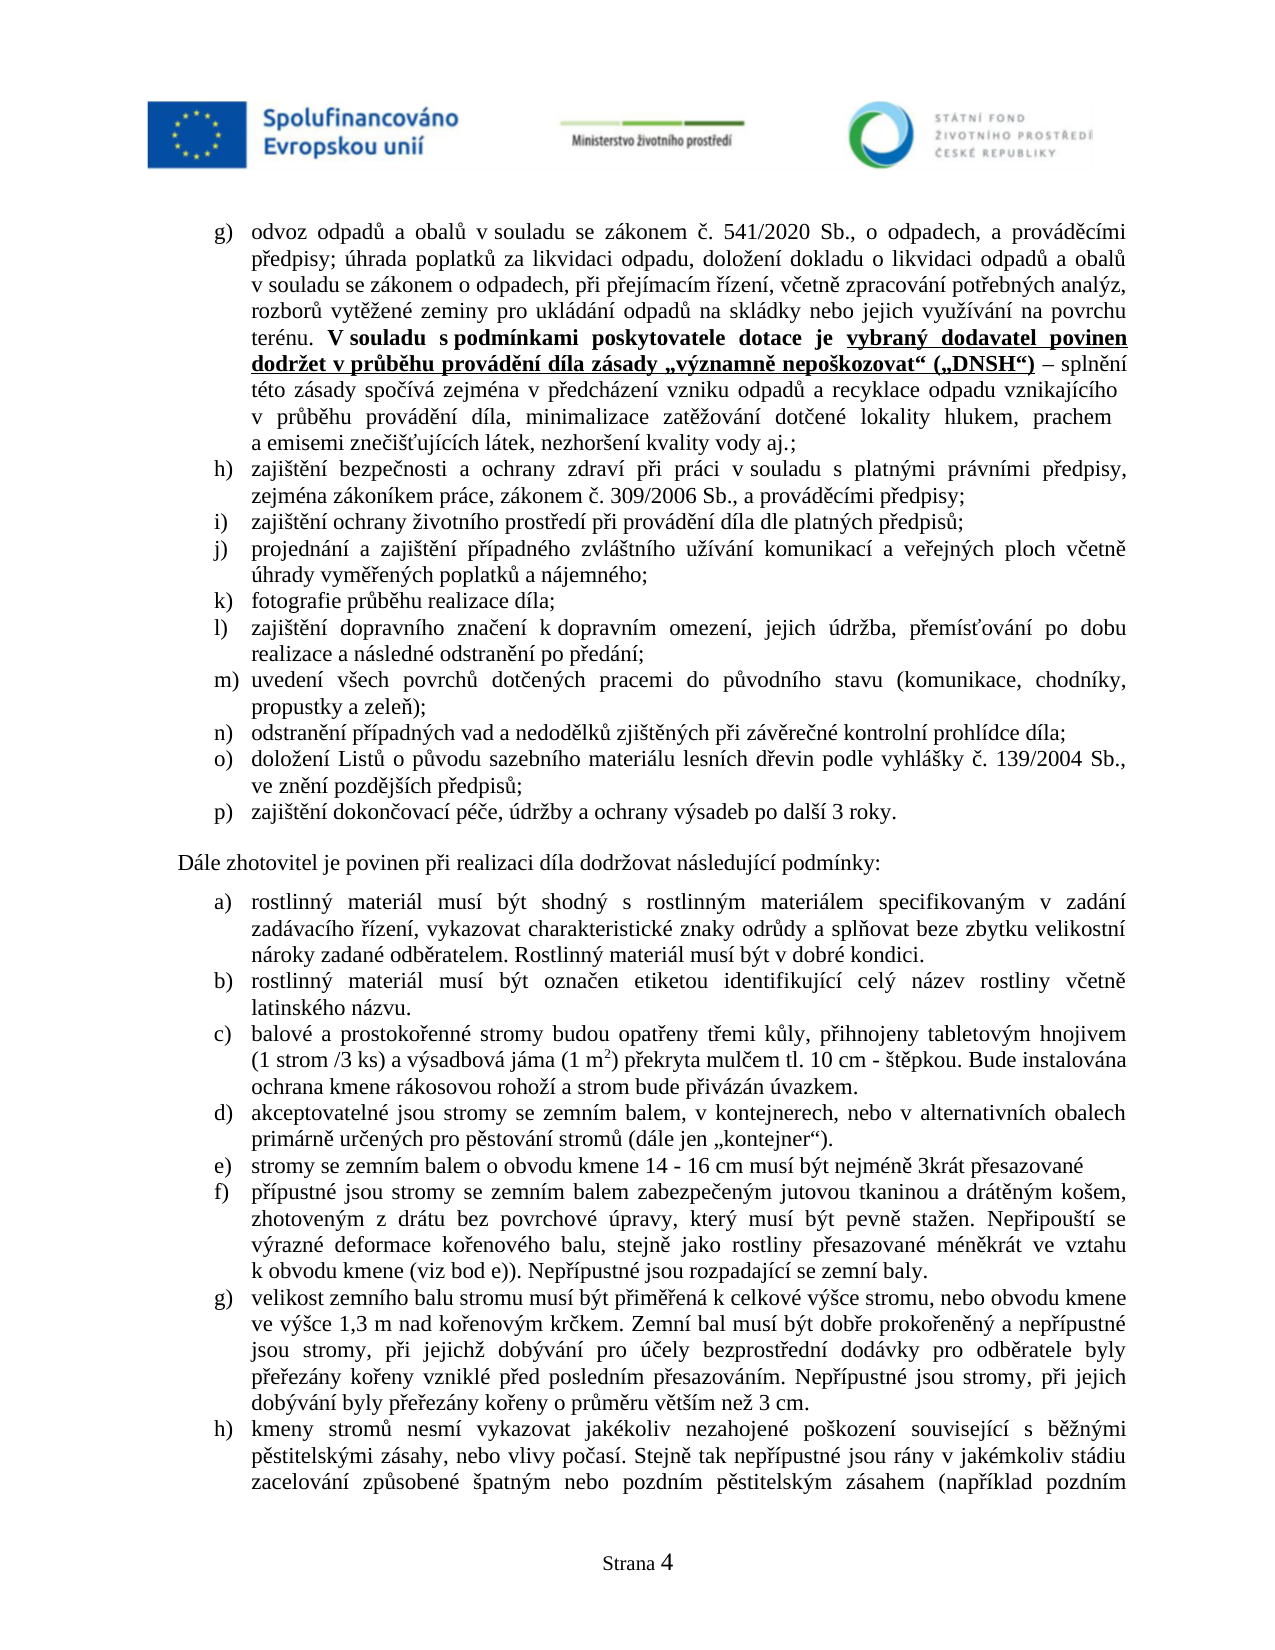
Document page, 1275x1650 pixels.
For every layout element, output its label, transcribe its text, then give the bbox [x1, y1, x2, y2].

list zajištění dokončovací péče, údržby a ochrany výsadeb po další 3 roky. [214, 798, 1127, 824]
list odstranění případných vad a nedodělků zjištěných při závěrečné kontrolní prohlídce díla; [214, 719, 1127, 745]
list fotografie průběhu realizace díla; [214, 587, 1127, 614]
list rostlinný materiál musí být označen etiketou identifikující celý název rostliny včetně latinského názvu. [214, 967, 1127, 1020]
list zajištění ochrany životního prostředí při provádění díla dle platných předpisů; [214, 508, 1127, 534]
list rostlinný materiál musí být shodný s rostlinným materiálem specifikovaným v zadání zadávacího řízení, vykazovat charakteristické znaky odrůdy a splňovat beze zbytku velikostní nároky zadané odběratelem. Rostlinný materiál musí být v dobré kondici. [214, 888, 1127, 967]
list doložení Listů o původu sazebního materiálu lesních dřevin podle vyhlášky č. 139/2004 Sb., ve znění pozdějších předpisů; [214, 745, 1127, 798]
list odvoz odpadů a obalů v souladu se zákonem č. 541/2020 Sb., o odpadech, a prováděcími předpisy; úhrada poplatků za likvidaci odpadu, doložení dokladu o likvidaci odpadů a obalů v souladu se zákonem o odpadech, při přejímacím řízení, včetně zpracování potřebných analýz, rozborů vytěžené zeminy pro ukládání odpadů na skládky nebo jejich využívání na povrchu terénu. V souladu s podmínkami poskytovatele dotace je vybraný dodavatel povinen dodržet v průběhu provádění díla zásady „významně nepoškozovat“ („DNSH“) – splnění této zásady spočívá zejména v předcházení vzniku odpadů a recyklace odpadu vznikajícího v průběhu provádění díla, minimalizace zatěžování dotčené lokality hlukem, prachem a emisemi znečišťujících látek, nezhoršení kvality vody aj.; [214, 218, 1127, 456]
list akceptovatelné jsou stromy se zemním balem, v kontejnerech, nebo v alternativních obalech primárně určených pro pěstování stromů (dále jen „kontejner“). [214, 1099, 1127, 1152]
picture [147, 101, 1093, 170]
list uvedení všech povrchů dotčených pracemi do původního stavu (komunikace, chodníky, propustky a zeleň); [214, 666, 1127, 719]
list balové a prostokořenné stromy budou opatřeny třemi kůly, přihnojeny tabletovým hnojivem (1 strom /3 ks) a výsadbová jáma (1 m2) překryta mulčem tl. 10 cm - štěpkou. Bude instalována ochrana kmene rákosovou rohoží a strom bude přivázán úvazkem. [214, 1020, 1127, 1099]
list přípustné jsou stromy se zemním balem zabezpečeným jutovou tkaninou a drátěným košem, zhotoveným z drátu bez povrchové úpravy, který musí být pevně stažen. Nepřipouští se výrazné deformace kořenového balu, stejně jako rostliny přesazované méněkrát ve vztahu k obvodu kmene (viz bod e)). Nepřípustné jsou rozpadající se zemní baly. [214, 1178, 1127, 1284]
list stromy se zemním balem o obvodu kmene 14 - 16 cm musí být nejméně 3krát přesazované [214, 1152, 1127, 1178]
text Dále zhotovitel je povinen při realizaci díla dodržovat následující podmínky: [177, 849, 1127, 876]
list zajištění dopravního značení k dopravním omezení, jejich údržba, přemísťování po dobu realizace a následné odstranění po předání; [214, 614, 1127, 666]
list zajištění bezpečnosti a ochrany zdraví při práci v souladu s platnými právními předpisy, zejména zákoníkem práce, zákonem č. 309/2006 Sb., a prováděcími předpisy; [214, 456, 1127, 508]
list velikost zemního balu stromu musí být přiměřená k celkové výšce stromu, nebo obvodu kmene ve výšce 1,3 m nad kořenovým krčkem. Zemní bal musí být dobře prokořeněný a nepřípustné jsou stromy, při jejichž dobývání pro účely bezprostřední dodávky pro odběratele byly přeřezány kořeny vzniklé před posledním přesazováním. Nepřípustné jsou stromy, při jejich dobývání byly přeřezány kořeny o průměru větším než 3 cm. [214, 1284, 1127, 1415]
list projednání a zajištění případného zvláštního užívání komunikací a veřejných ploch včetně úhrady vyměřených poplatků a nájemného; [214, 534, 1127, 587]
